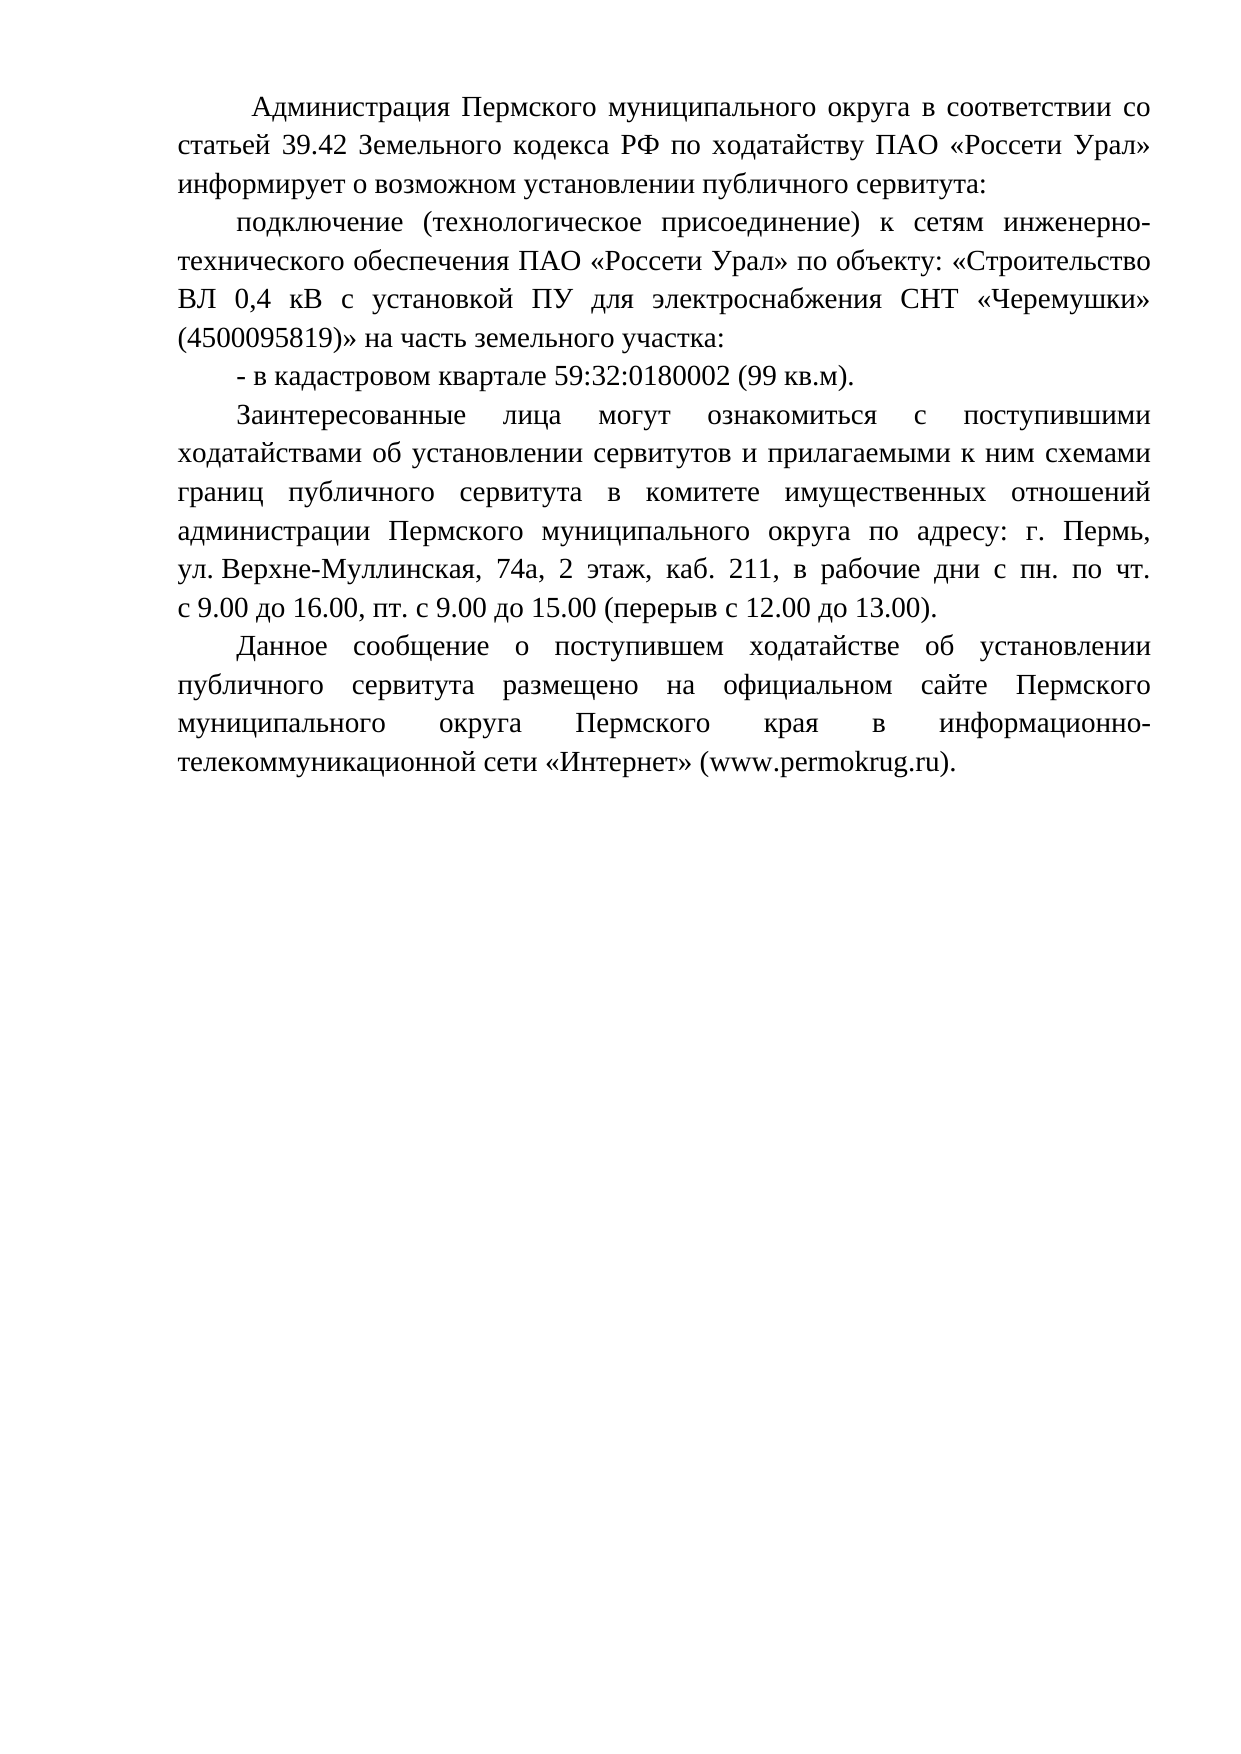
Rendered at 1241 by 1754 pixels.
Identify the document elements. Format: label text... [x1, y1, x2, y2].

list подключение (технологическое присоединение) к сетям инженерно-технического обеспечения ПАО «Россети Урал» по объекту: «Строительство ВЛ 0,4 кВ с установкой ПУ для электроснабжения СНТ «Черемушки» (4500095819)» на часть земельного участка: [177, 204, 1152, 353]
text Администрация Пермского муниципального округа в соответствии со статьей 39.42 Земельного кодекса РФ по ходатайству ПАО «Россети Урал» информирует о возможном установлении публичного сервитута: [177, 89, 1152, 199]
list - в кадастровом квартале 59:32:0180002 (99 кв.м). [177, 358, 1152, 392]
list Заинтересованные лица могут ознакомиться с поступившими ходатайствами об установлении сервитутов и прилагаемыми к ним схемами границ публичного сервитута в комитете имущественных отношений администрации Пермского муниципального округа по адресу: г. Пермь, ул. Верхне-Муллинская, 74а, 2 этаж, каб. 211, в рабочие дни с пн. по чт. с 9.00 до 16.00, пт. с 9.00 до 15.00 (перерыв с 12.00 до 13.00). [177, 397, 1152, 623]
text Данное сообщение о поступившем ходатайстве об установлении публичного сервитута размещено на официальном сайте Пермского муниципального округа Пермского края в информационно-телекоммуникационной сети «Интернет» (www.permokrug.ru). [177, 628, 1152, 777]
